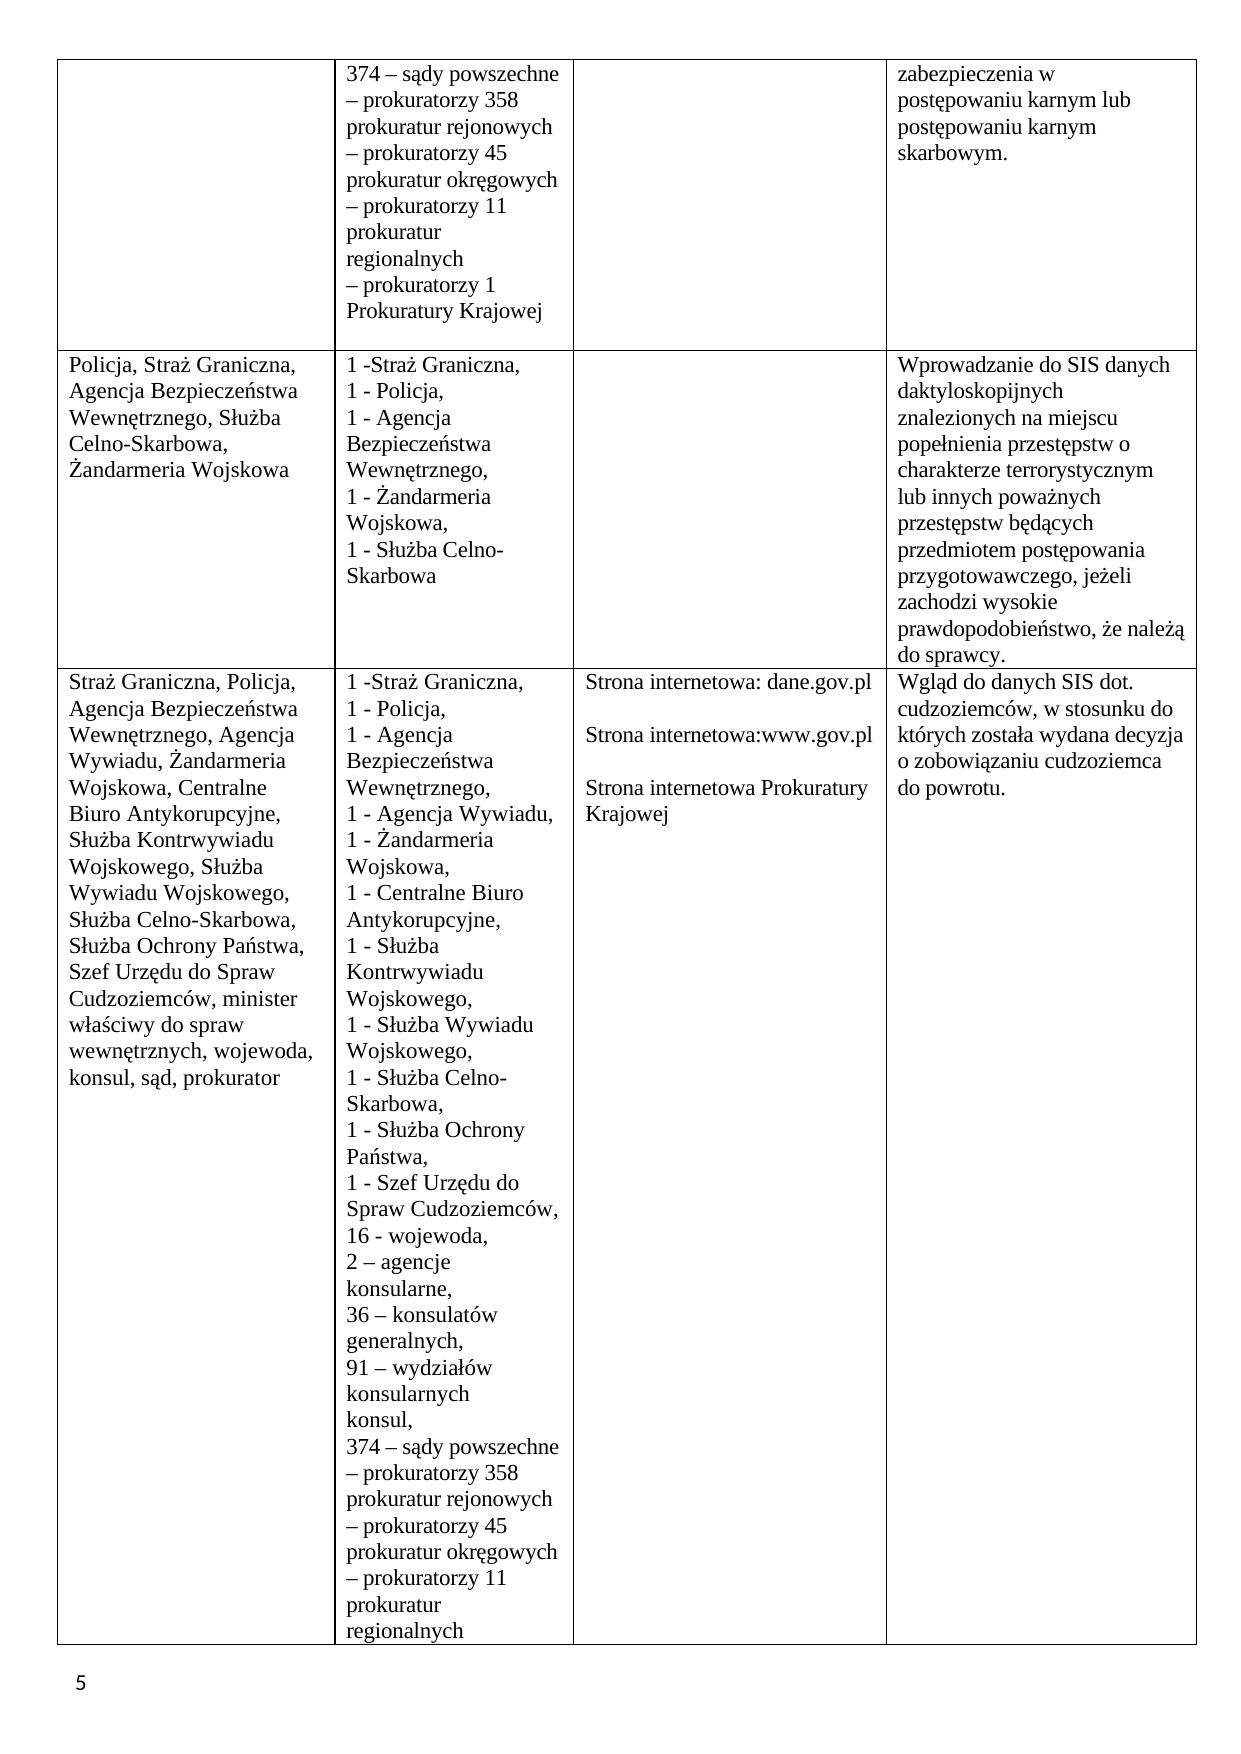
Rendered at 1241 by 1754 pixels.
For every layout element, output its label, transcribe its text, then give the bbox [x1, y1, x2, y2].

table_cell [574, 351, 886, 667]
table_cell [58, 60, 334, 350]
table_cell 1 -Straż Graniczna, 1 - Policja, 1 - Agencja Bezpieczeństwa Wewnętrznego, 1 - Żandarmeria Wojskowa, 1 - Służba Celno-Skarbowa [336, 351, 573, 667]
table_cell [336, 669, 573, 1643]
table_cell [58, 669, 334, 1643]
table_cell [574, 60, 886, 350]
table_cell Wprowadzanie do SIS danych daktyloskopijnych znalezionych na miejscu popełnienia przestępstw o charakterze terrorystycznym lub innych poważnych przestępstw będących przedmiotem postępowania przygotowawczego, jeżeli zachodzi wysokie prawdopodobieństwo, że należą do sprawcy. [887, 351, 1196, 667]
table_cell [574, 669, 886, 1643]
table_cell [336, 60, 573, 350]
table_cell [887, 669, 1196, 1643]
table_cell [887, 60, 1196, 350]
table_cell Policja, Straż Graniczna, Agencja Bezpieczeństwa Wewnętrznego, Służba Celno-Skarbowa, Żandarmeria Wojskowa [58, 351, 334, 667]
